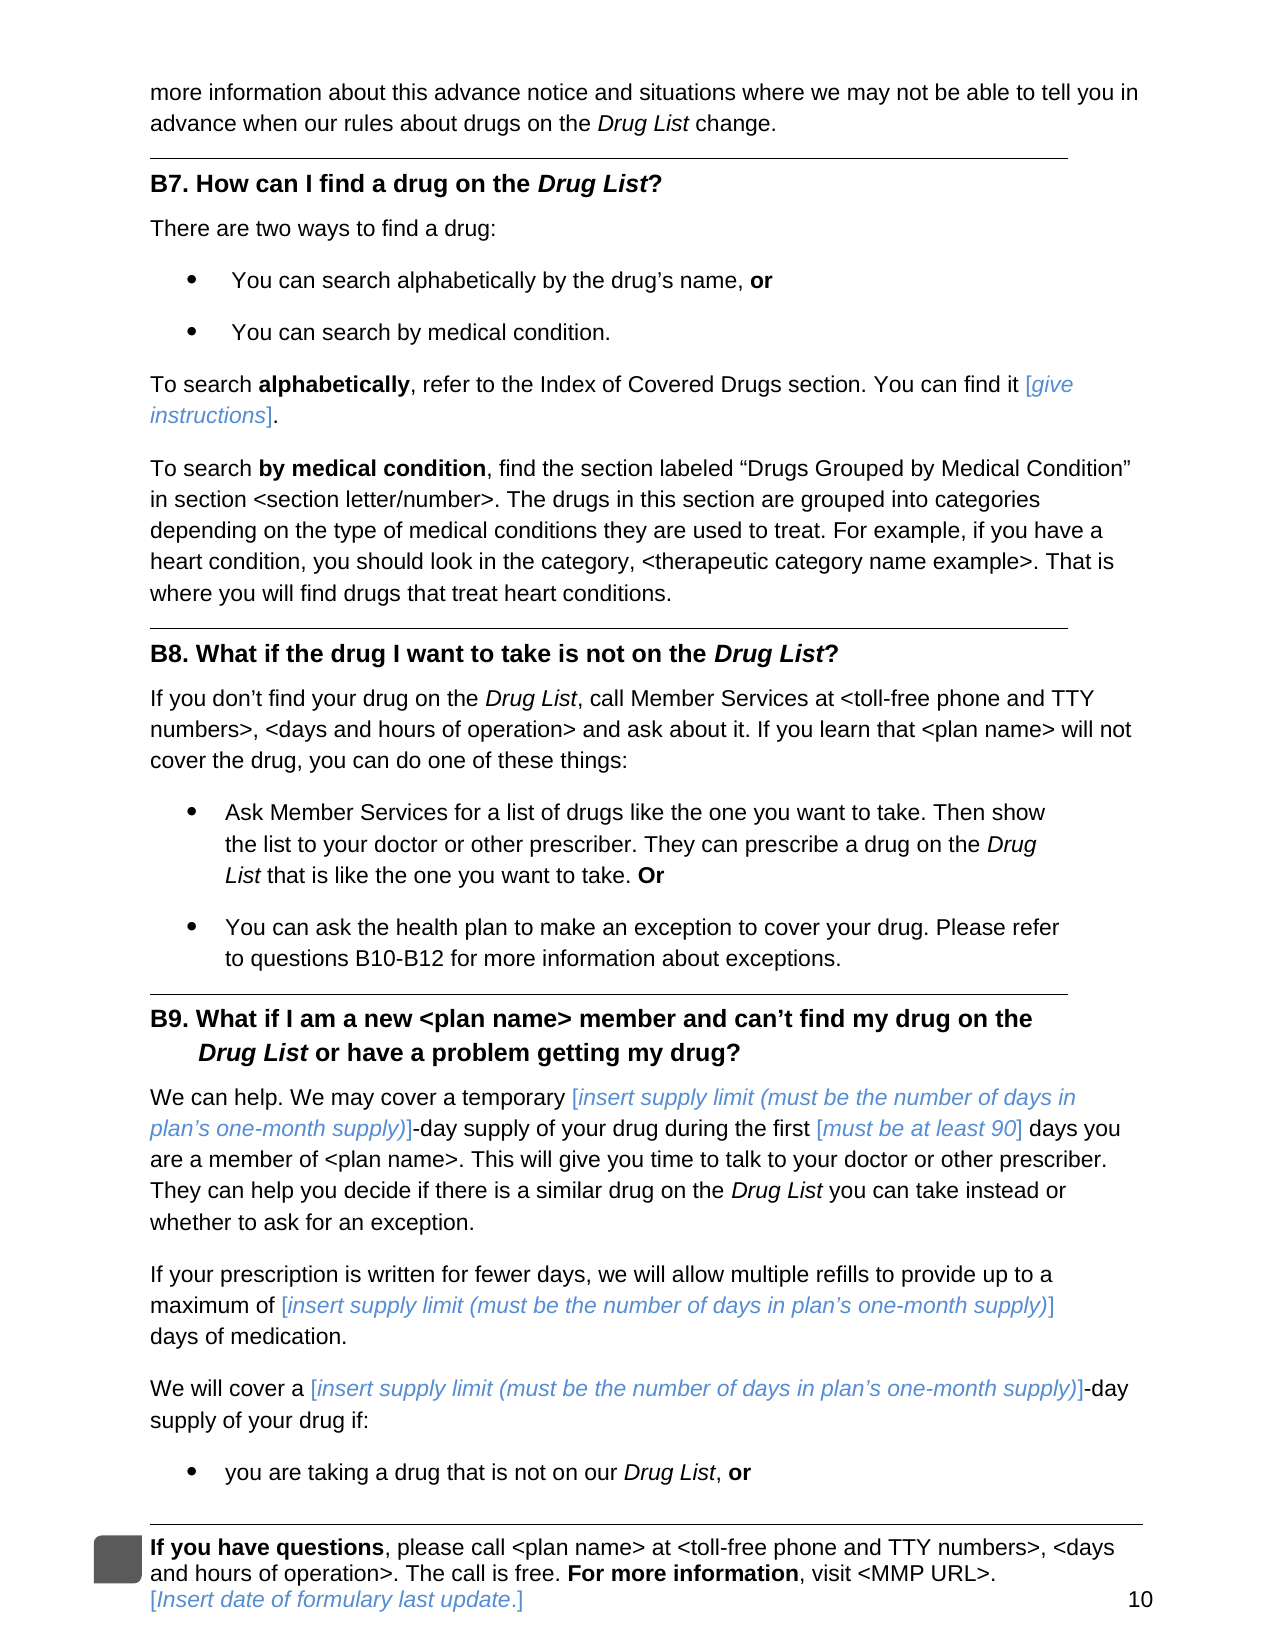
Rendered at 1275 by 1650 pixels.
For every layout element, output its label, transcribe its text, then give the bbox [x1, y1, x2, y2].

subtitle B7. How can I find a drug on the Drug List? [150, 159, 1068, 199]
text To search alphabetically, refer to the Index of Covered Drugs section. You can find it [give instructions]. [150, 368, 1143, 430]
text You can search alphabetically by the drug’s name, or [187, 263, 1068, 295]
text Ask Member Services for a list of drugs like the one you want to take. Then show the list to your doctor or other prescriber. They can prescribe a drug on the Drug List that is like the one you want to take. Or [187, 796, 1068, 889]
text You can search by medical condition. [187, 316, 1068, 347]
text There are two ways to find a drug: [150, 211, 1143, 243]
list If your prescription is written for fewer days, we will allow multiple refills to provide up to a maximum of [insert supply limit (must be the number of days in plan’s one-month supply)] days of medication. [150, 1257, 1068, 1351]
subtitle B8. What if the drug I want to take is not on the Drug List? [150, 629, 1068, 669]
text you are taking a drug that is not on our Drug List, or [187, 1455, 1068, 1486]
subtitle B9. What if I am a new <plan name> member and can’t find my drug on the Drug List or have a problem getting my drug? [150, 995, 1068, 1068]
text We can help. We may cover a temporary [insert supply limit (must be the number of days in plan’s one-month supply)]-day supply of your drug during the first [must be at least 90] days you are a member of <plan name>. This will give you time to talk to your doctor or other prescriber. They can help you decide if there is a similar drug on the Drug List you can take instead or whether to ask for an exception. [150, 1080, 1143, 1236]
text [150, 75, 1143, 137]
text We will cover a [insert supply limit (must be the number of days in plan’s one-month supply)]-day supply of your drug if: [150, 1372, 1143, 1434]
text If you don’t find your drug on the Drug List, call Member Services at <toll-free phone and TTY numbers>, <days and hours of operation> and ask about it. If you learn that <plan name> will not cover the drug, you can do one of these things: [150, 681, 1143, 775]
text You can ask the health plan to make an exception to cover your drug. Please refer to questions B10-B12 for more information about exceptions. [187, 910, 1068, 973]
text To search by medical condition, find the section labeled “Drugs Grouped by Medical Condition” in section <section letter/number>. The drugs in this section are grouped into categories depending on the type of medical conditions they are used to treat. For example, if you have a heart condition, you should look in the category, <therapeutic category name example>. That is where you will find drugs that treat heart conditions. [150, 451, 1143, 607]
